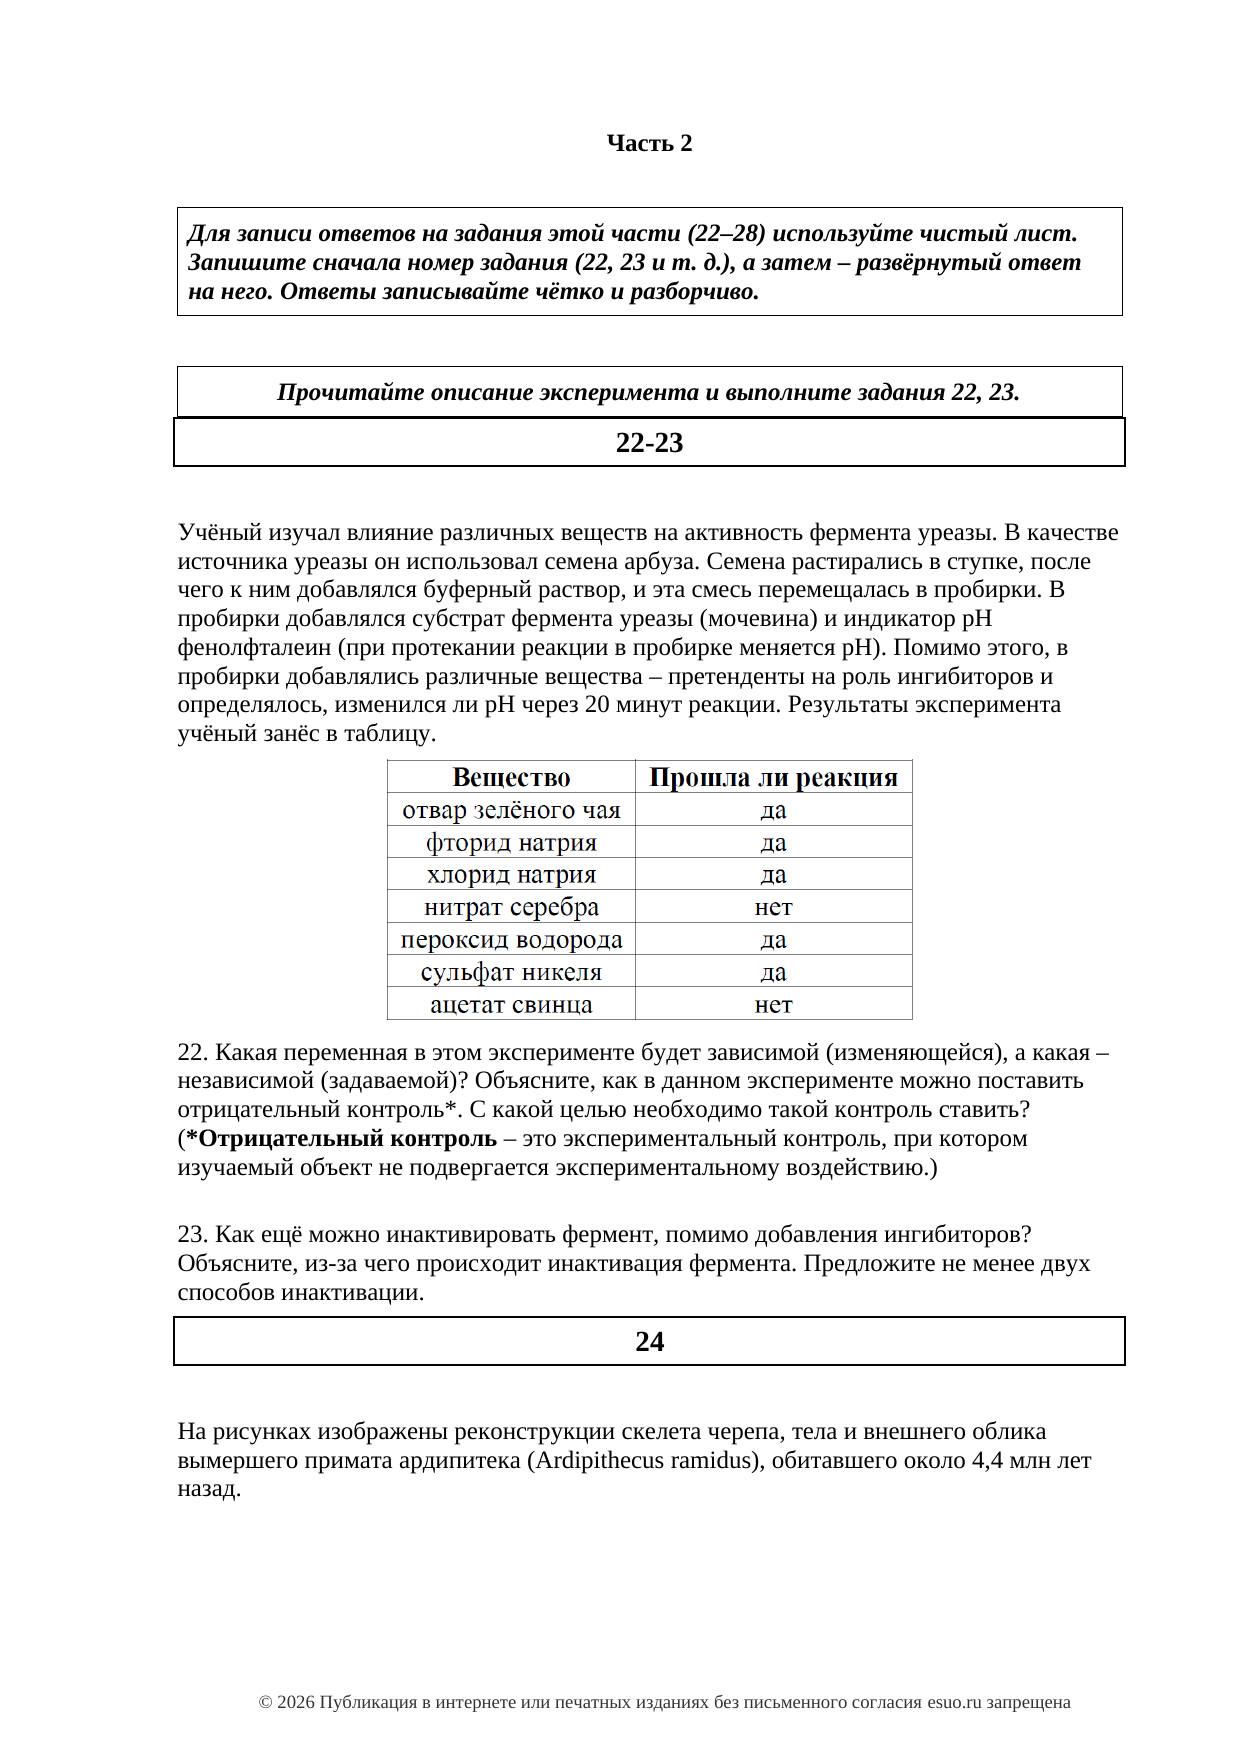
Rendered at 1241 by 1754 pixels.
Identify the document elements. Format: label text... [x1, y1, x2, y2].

text Часть 2 [177, 128, 1122, 157]
text 23. Как ещё можно инактивировать фермент, помимо добавления ингибиторов? Объясните, из-за чего происходит инактивация фермента. Предложите не менее двух способов инактивации. [177, 1219, 1122, 1306]
subtitle 24 [175, 1318, 1124, 1364]
table_header Для записи ответов на задания этой части (22–28) используйте чистый лист. Запишите сначала номер задания (22, 23 и т. д.), а затем – развёрнутый ответ на него. Ответы записывайте чётко и разборчиво. [178, 208, 1122, 315]
text На рисунках изображены реконструкции скелета черепа, тела и внешнего облика вымершего примата ардипитека (Ardipithecus ramidus), обитавшего около 4,4 млн лет назад. [177, 1416, 1122, 1502]
subtitle 22-23 [175, 419, 1124, 465]
text Учёный изучал влияние различных веществ на активность фермента уреазы. В качестве источника уреазы он использовал семена арбуза. Семена растирались в ступке, после чего к ним добавлялся буферный раствор, и эта смесь перемещалась в пробирки. В пробирки добавлялся субстрат фермента уреазы (мочевина) и индикатор рН фенолфталеин (при протекании реакции в пробирке меняется рН). Помимо этого, в пробирки добавлялись различные вещества – претенденты на роль ингибиторов и определялось, изменился ли рН через 20 минут реакции. Результаты эксперимента учёный занёс в таблицу. [177, 517, 1122, 747]
table_header Прочитайте описание эксперимента и выполните задания 22, 23. [178, 367, 1122, 416]
text 22. Какая переменная в этом эксперименте будет зависимой (изменяющейся), а какая – независимой (задаваемой)? Объясните, как в данном эксперименте можно поставить отрицательный контроль*. С какой целью необходимо такой контроль ставить? (*Отрицательный контроль – это экспериментальный контроль, при котором изучаемый объект не подвергается экспериментальному воздействию.) [177, 1037, 1122, 1209]
picture [384, 757, 916, 1027]
